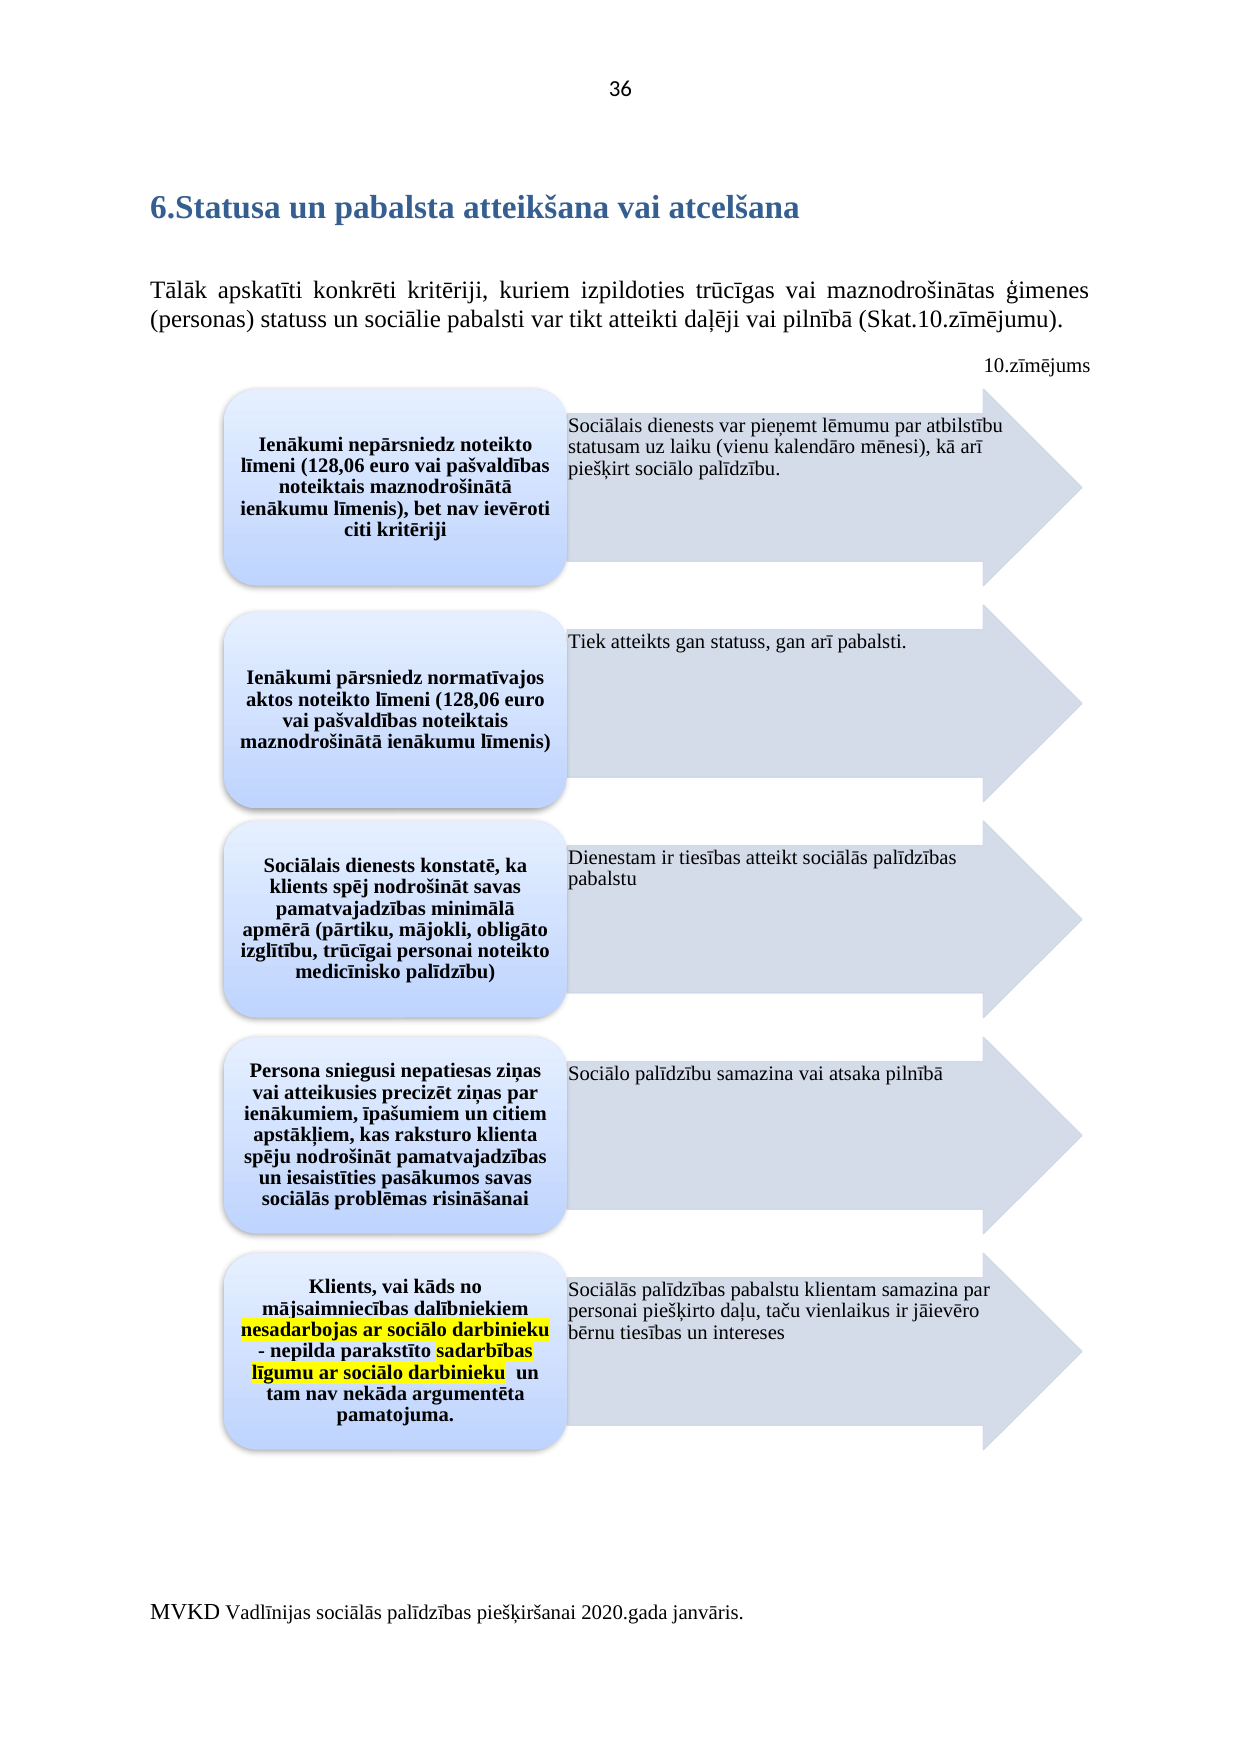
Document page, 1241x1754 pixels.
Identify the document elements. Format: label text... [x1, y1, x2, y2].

subtitle 6.Statusa un pabalsta atteikšana vai atcelšana [150, 187, 1090, 226]
text 10.zīmējums [150, 353, 1090, 1481]
text Tālāk apskatīti konkrēti kritēriji, kuriem izpildoties trūcīgas vai maznodrošinātas ģimenes (personas) statuss un sociālie pabalsti var tikt atteikti daļēji vai pilnībā (Skat.10.zīmējumu). [150, 275, 1090, 333]
